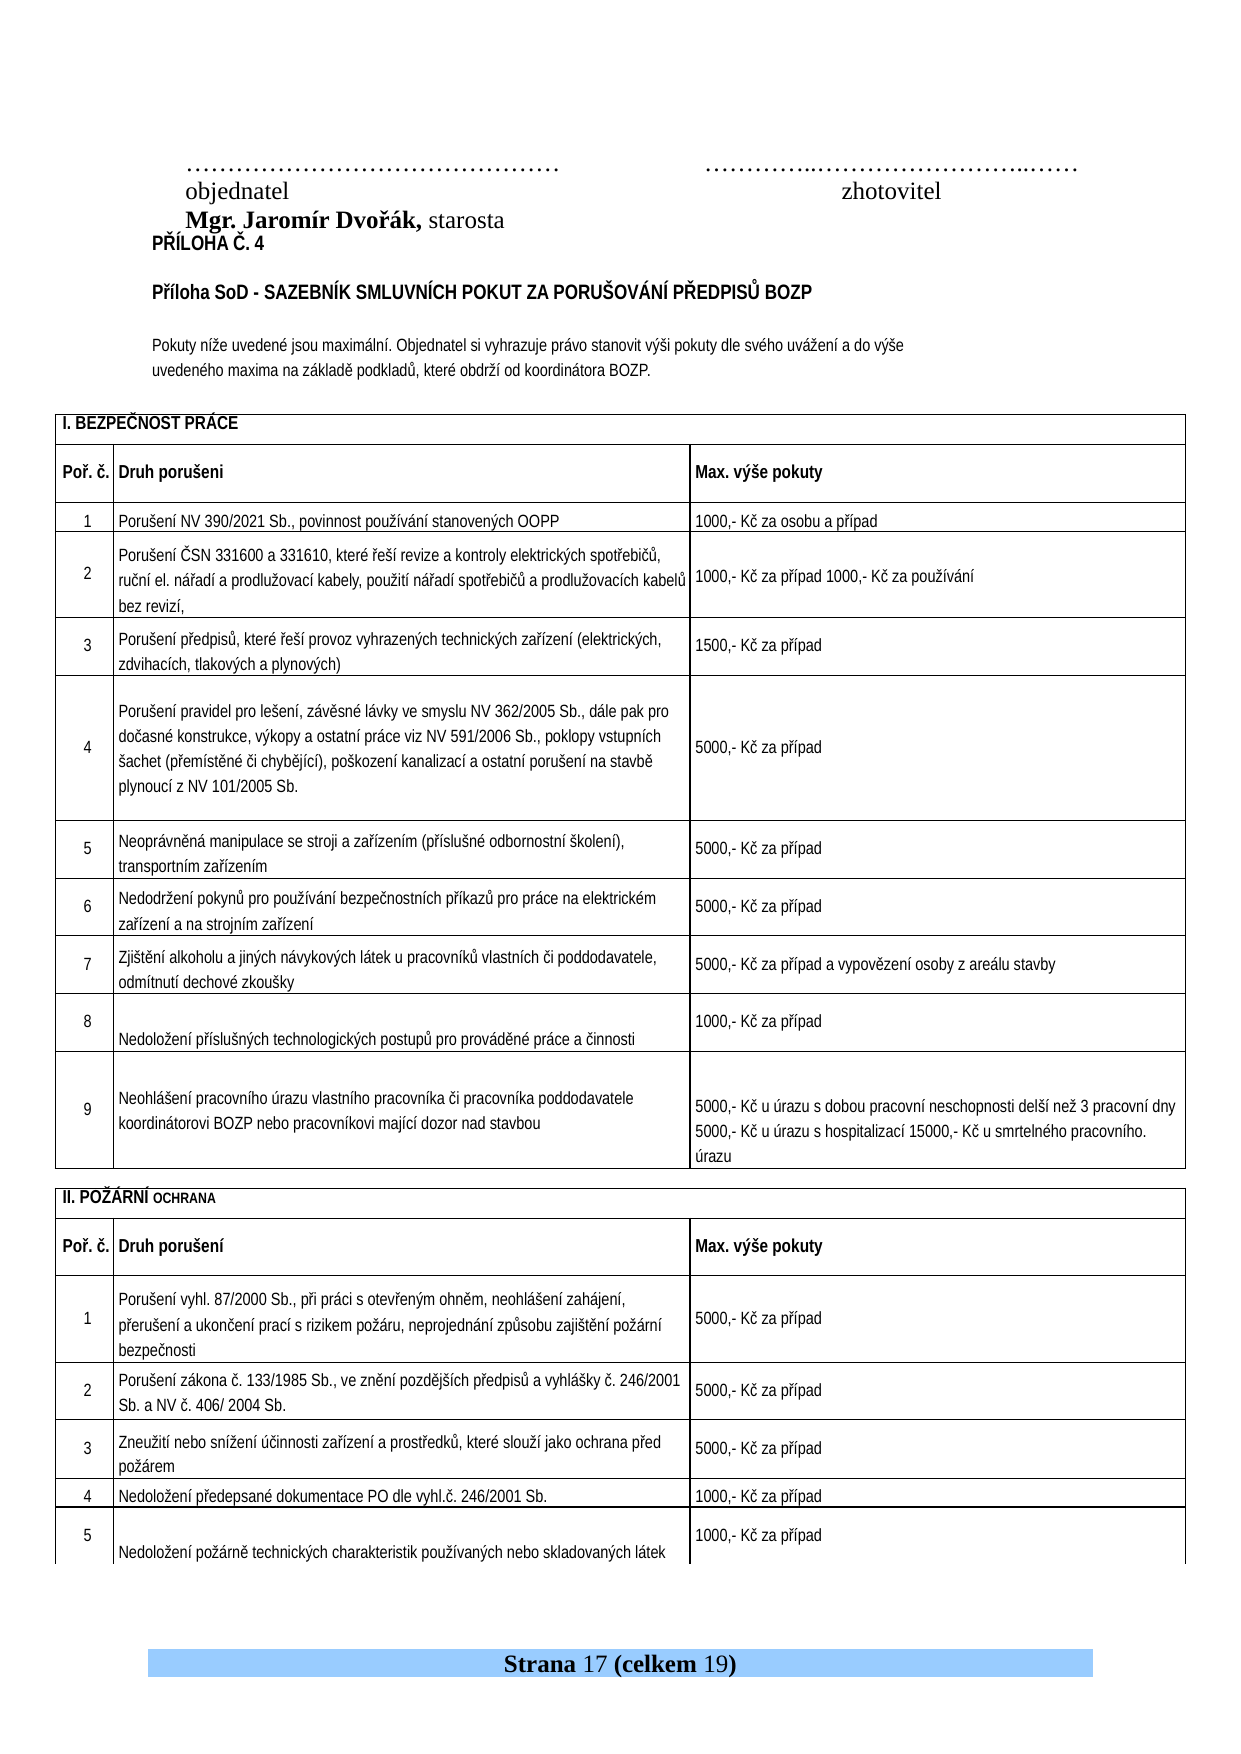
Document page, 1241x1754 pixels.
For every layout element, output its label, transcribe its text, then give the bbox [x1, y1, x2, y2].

table_cell Poř. č. [56, 1219, 113, 1275]
table_cell 7 [56, 936, 113, 993]
text PŘÍLOHA Č. 4 [152, 234, 1093, 255]
table_cell 5000,- Kč za případ [691, 676, 1185, 819]
table_cell 2 [56, 1363, 113, 1419]
text ……………………………………… …………..……………………..…… [185, 148, 1093, 176]
table_cell 6 [56, 879, 113, 935]
table_cell 5000,- Kč za případ a vypovězení osoby z areálu stavby [691, 936, 1185, 993]
table_cell Max. výše pokuty [691, 1219, 1185, 1275]
table_cell 8 [56, 994, 113, 1051]
table_cell Druh porušeni [114, 445, 689, 502]
table_cell Max. výše pokuty [691, 445, 1185, 502]
table_cell 5 [56, 1508, 113, 1564]
table_cell 5000,- Kč za případ [691, 1363, 1185, 1419]
table_cell Druh porušení [114, 1219, 689, 1275]
table_cell 3 [56, 618, 113, 675]
table_cell 2 [56, 532, 113, 617]
table_cell 5000,- Kč za případ [691, 1276, 1185, 1362]
table_cell Zjištění alkoholu a jiných návykových látek u pracovníků vlastních či poddodavatele, odmítnutí dechové zkoušky [114, 936, 689, 993]
table_cell Porušení zákona č. 133/1985 Sb., ve znění pozdějších předpisů a vyhlášky č. 246/2001 Sb. a NV č. 406/ 2004 Sb. [114, 1363, 689, 1419]
table_cell 5 [56, 821, 113, 878]
table_cell 1 [56, 503, 113, 531]
table_cell 5000,- Kč u úrazu s dobou pracovní neschopnosti delší než 3 pracovní dny 5000,- Kč u úrazu s hospitalizací 15000,- Kč u smrtelného pracovního. úrazu [691, 1052, 1185, 1168]
table_cell Porušení předpisů, které řeší provoz vyhrazených technických zařízení (elektrických, zdvihacích, tlakových a plynových) [114, 618, 689, 675]
text Pokuty níže uvedené jsou maximální. Objednatel si vyhrazuje právo stanovit výši pokuty dle svého uvážení a do výše uvedeného maxima na základě podkladů, které obdrží od koordinátora BOZP. [152, 331, 959, 381]
table_cell Nedodržení pokynů pro používání bezpečnostních příkazů pro práce na elektrickém zařízení a na strojním zařízení [114, 879, 689, 935]
text objednatel zhotovitel [185, 176, 1093, 205]
table_cell 5000,- Kč za případ [691, 1420, 1185, 1477]
table_cell 1000,- Kč za případ [691, 1508, 1185, 1564]
table_cell 3 [56, 1420, 113, 1477]
table_cell Porušení ČSN 331600 a 331610, které řeší revize a kontroly elektrických spotřebičů, ruční el. nářadí a prodlužovací kabely, použití nářadí spotřebičů a prodlužovacích kabelů bez revizí, [114, 532, 689, 617]
table_header I. BEZPEČNOST PRÁCE [56, 415, 1185, 444]
text Mgr. Jaromír Dvořák, starosta [185, 205, 1093, 234]
table_cell Porušení NV 390/2021 Sb., povinnost používání stanovených OOPP [114, 503, 689, 531]
table_cell 5000,- Kč za případ [691, 821, 1185, 878]
table_cell 4 [56, 1479, 113, 1506]
table_cell 5000,- Kč za případ [691, 879, 1185, 935]
table_cell Zneužití nebo snížení účinnosti zařízení a prostředků, které slouží jako ochrana před požárem [114, 1420, 689, 1477]
table_cell 1500,- Kč za případ [691, 618, 1185, 675]
table_cell Nedoložení předepsané dokumentace PO dle vyhl.č. 246/2001 Sb. [114, 1479, 689, 1506]
table_cell Nedoložení příslušných technologických postupů pro prováděné práce a činnosti [114, 994, 689, 1051]
text Příloha SoD - SAZEBNÍK SMLUVNÍCH POKUT ZA PORUŠOVÁNÍ PŘEDPISŮ BOZP [152, 282, 1093, 303]
table_cell 1000,- Kč za případ [691, 1479, 1185, 1506]
table_cell Nedoložení požárně technických charakteristik používaných nebo skladovaných látek [114, 1508, 689, 1564]
table_cell Porušení vyhl. 87/2000 Sb., při práci s otevřeným ohněm, neohlášení zahájení, přerušení a ukončení prací s rizikem požáru, neprojednání způsobu zajištění požární bezpečnosti [114, 1276, 689, 1362]
table_cell Neohlášení pracovního úrazu vlastního pracovníka či pracovníka poddodavatele koordinátorovi BOZP nebo pracovníkovi mající dozor nad stavbou [114, 1052, 689, 1168]
table_cell Poř. č. [56, 445, 113, 502]
table_cell 4 [56, 676, 113, 819]
table_cell Neoprávněná manipulace se stroji a zařízením (příslušné odbornostní školení), transportním zařízením [114, 821, 689, 878]
table_cell 9 [56, 1052, 113, 1168]
table_cell 1 [56, 1276, 113, 1362]
table_header II. POŽÁRNÍ ochrana [56, 1189, 1185, 1217]
table_cell 1000,- Kč za případ 1000,- Kč za používání [691, 532, 1185, 617]
table_cell 1000,- Kč za osobu a případ [691, 503, 1185, 531]
table_cell 1000,- Kč za případ [691, 994, 1185, 1051]
table_cell Porušení pravidel pro lešení, závěsné lávky ve smyslu NV 362/2005 Sb., dále pak pro dočasné konstrukce, výkopy a ostatní práce viz NV 591/2006 Sb., poklopy vstupních šachet (přemístěné či chybějící), poškození kanalizací a ostatní porušení na stavbě plynoucí z NV 101/2005 Sb. [114, 676, 689, 819]
